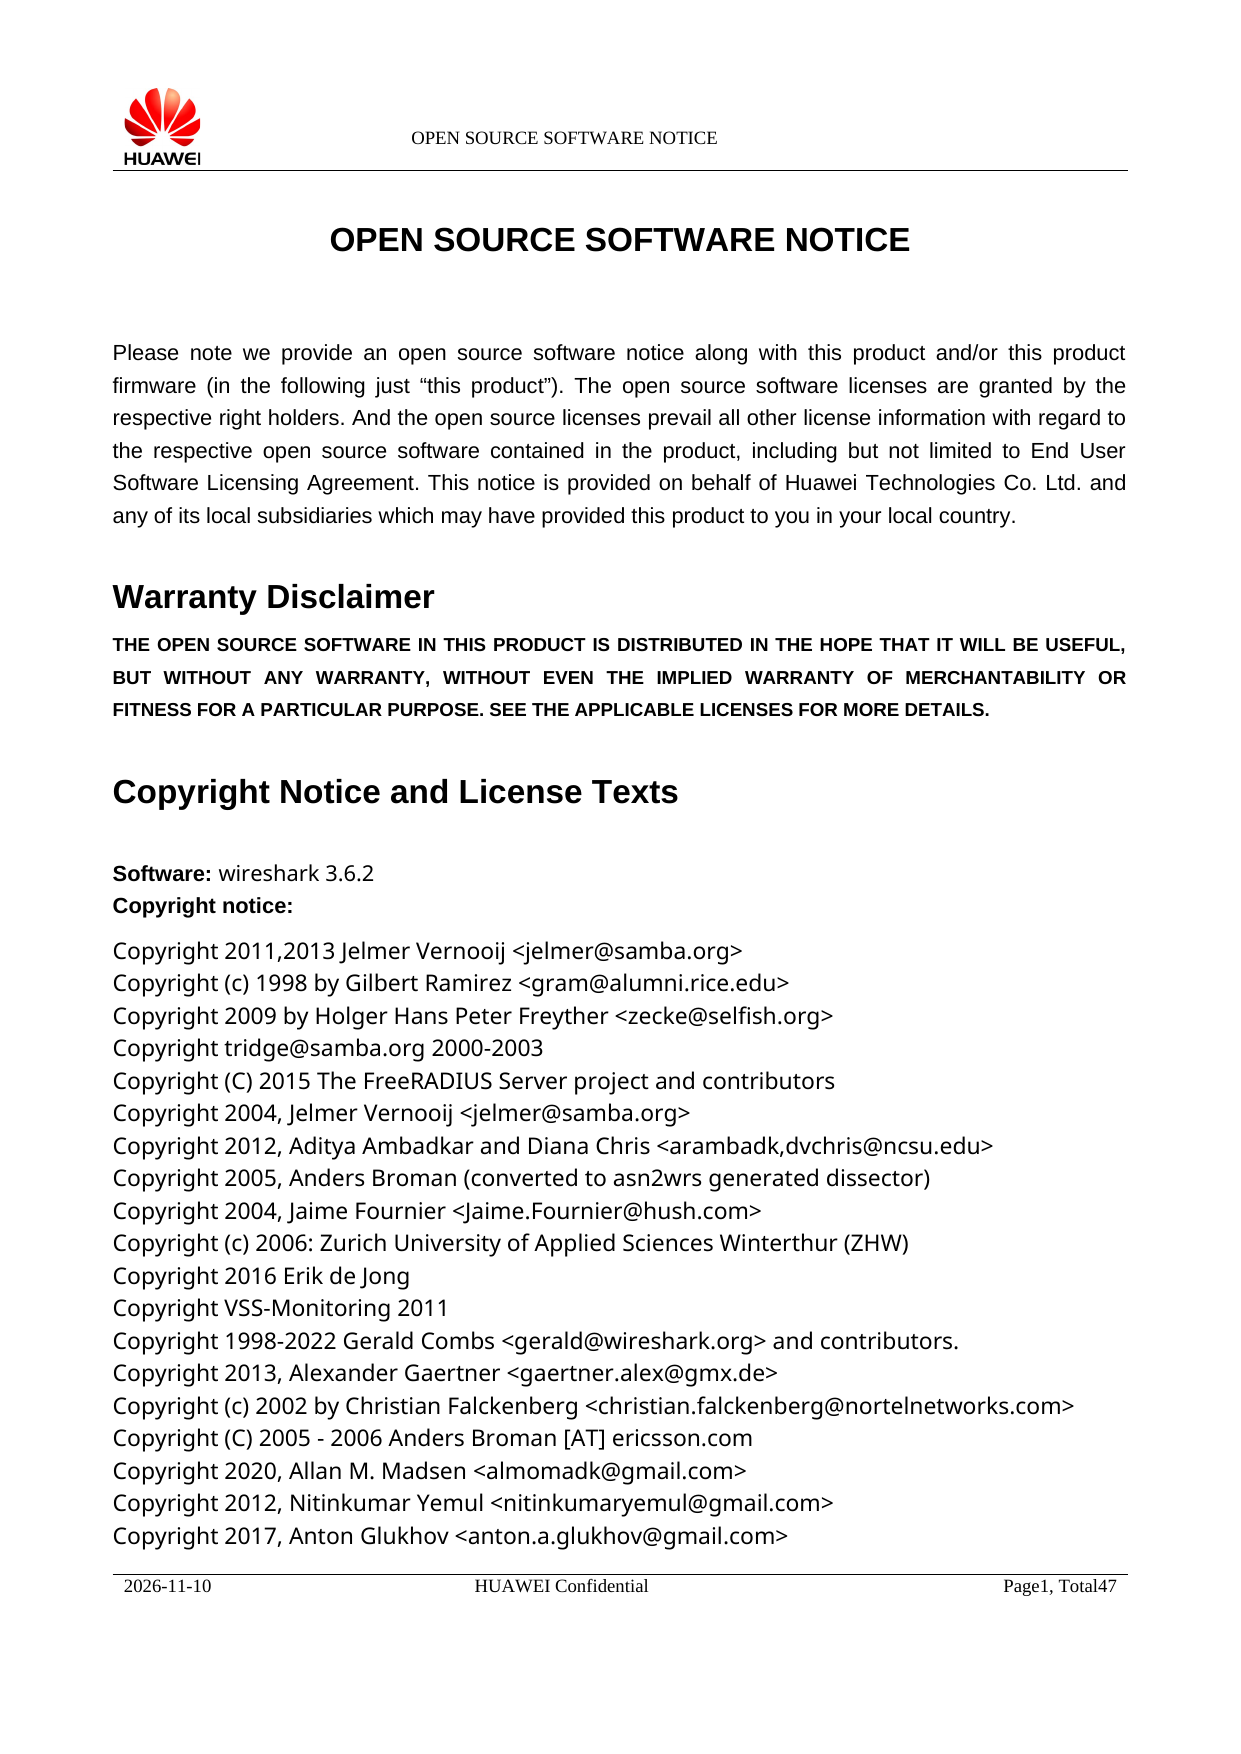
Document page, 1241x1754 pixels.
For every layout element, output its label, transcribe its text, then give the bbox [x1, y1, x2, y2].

text Copyright Notice and License Texts [112, 759, 1128, 824]
text The open source software in this product is distributed in the hope that it will be useful, but WITHOUT ANY WARRANTY, without even the implied warranty of MERCHANTABILITY or FITNESS FOR A PARTICULAR PURPOSE. See the applicable licenses for more details. [112, 629, 1128, 726]
text Please note we provide an open source software notice along with this product and/or this product firmware (in the following just “this product”). The open source software licenses are granted by the respective right holders. And the open source licenses prevail all other license information with regard to the respective open source software contained in the product, including but not limited to End User Software Licensing Agreement. This notice is provided on behalf of Huawei Technologies Co. Ltd. and any of its local subsidiaries which may have provided this product to you in your local country. [112, 336, 1128, 531]
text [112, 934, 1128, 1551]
picture [124, 88, 201, 165]
text Copyright notice: [112, 889, 1128, 921]
text Warranty Disclaimer [112, 564, 1128, 629]
text OPEN SOURCE SOFTWARE NOTICE [112, 206, 1128, 271]
title Software: wireshark 3.6.2 [112, 856, 1128, 889]
